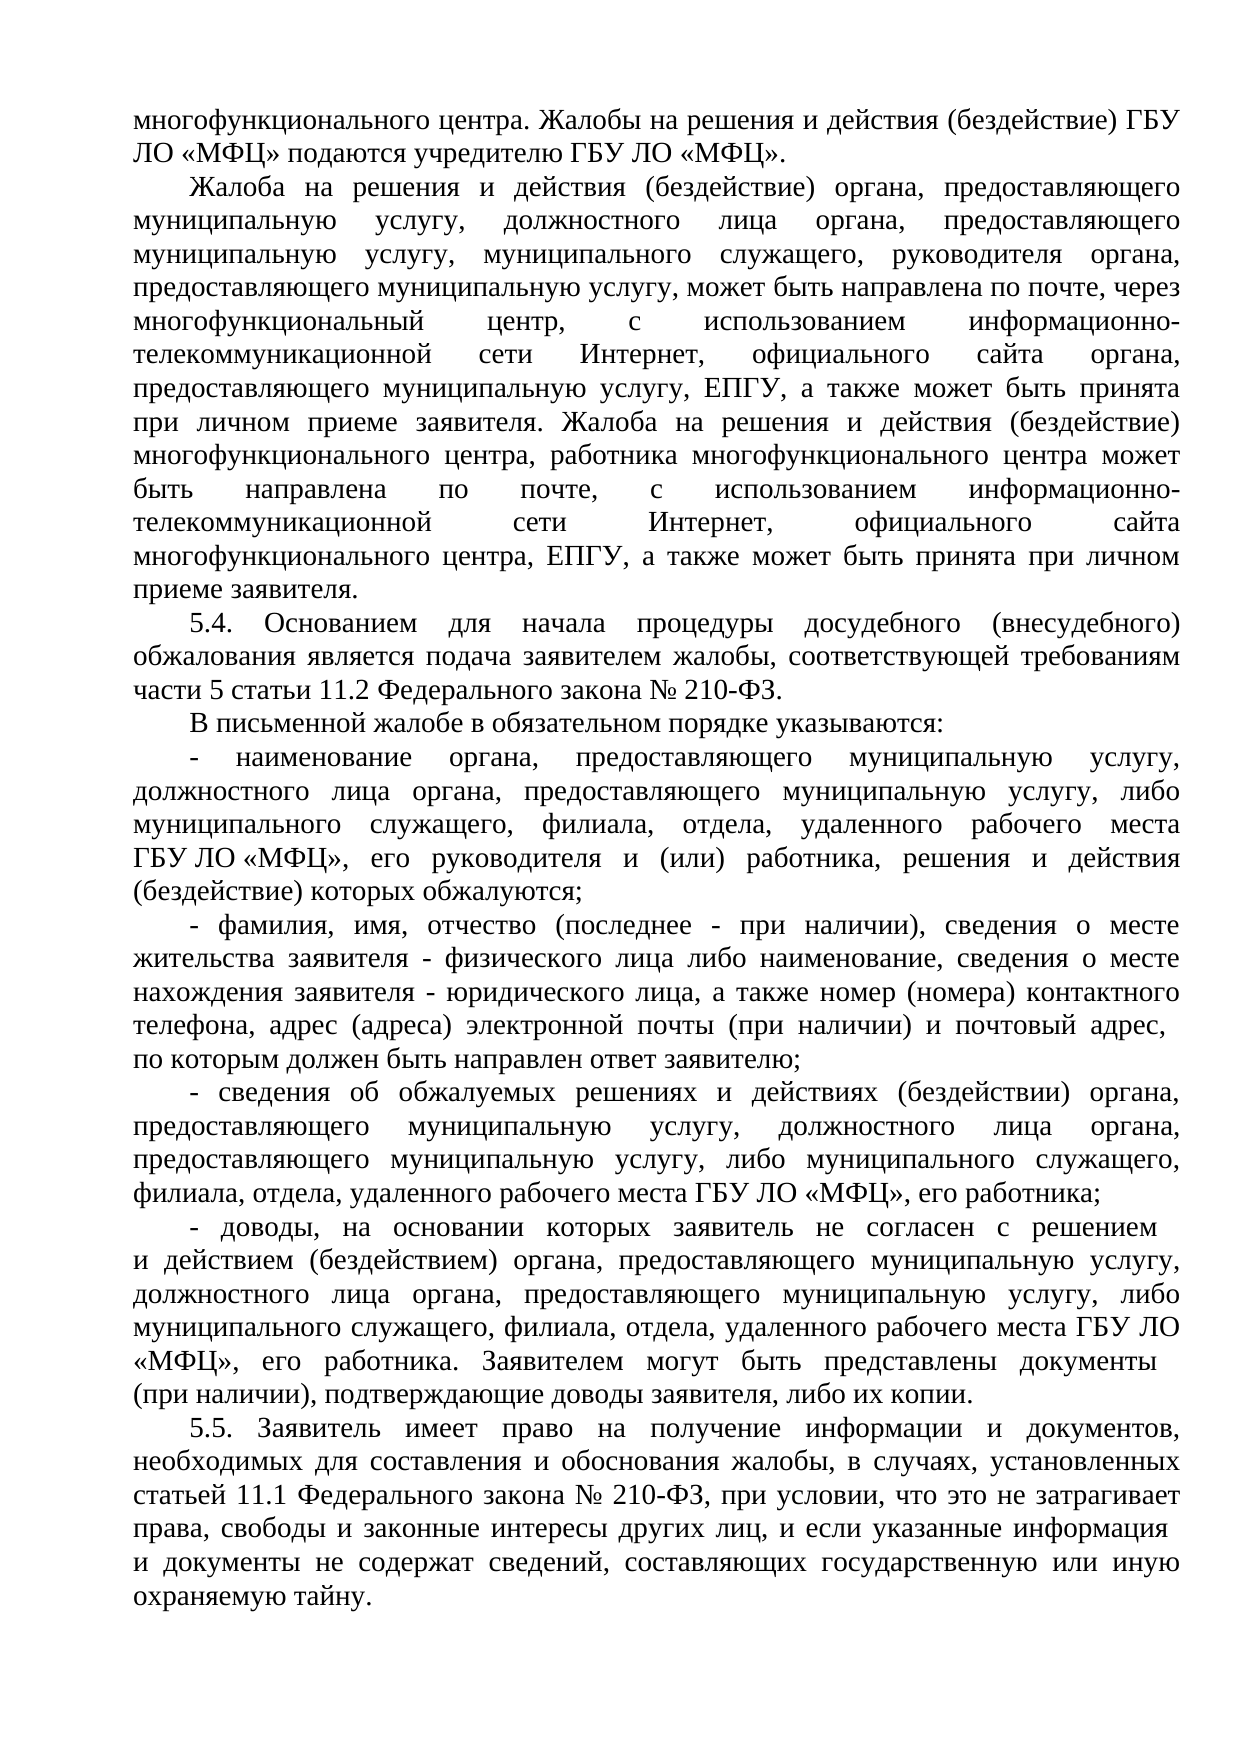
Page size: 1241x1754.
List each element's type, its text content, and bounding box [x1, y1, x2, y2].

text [133, 102, 1181, 169]
text 5.5. Заявитель имеет право на получение информации и документов, необходимых для составления и обоснования жалобы, в случаях, установленных статьей 11.1 Федерального закона № 210-ФЗ, при условии, что это не затрагивает права, свободы и законные интересы других лиц, и если указанные информация и документы не содержат сведений, составляющих государственную или иную охраняемую тайну. [133, 1410, 1181, 1611]
text - доводы, на основании которых заявитель не согласен с решением и действием (бездействием) органа, предоставляющего муниципальную услугу, должностного лица органа, предоставляющего муниципальную услугу, либо муниципального служащего, филиала, отдела, удаленного рабочего места ГБУ ЛО «МФЦ», его работника. Заявителем могут быть представлены документы (при наличии), подтверждающие доводы заявителя, либо их копии. [133, 1209, 1181, 1410]
text Жалоба на решения и действия (бездействие) органа, предоставляющего муниципальную услугу, должностного лица органа, предоставляющего муниципальную услугу, муниципального служащего, руководителя органа, предоставляющего муниципальную услугу, может быть направлена по почте, через многофункциональный центр, с использованием информационно-телекоммуникационной сети Интернет, официального сайта органа, предоставляющего муниципальную услугу, ЕПГУ, а также может быть принята при личном приеме заявителя. Жалоба на решения и действия (бездействие) многофункционального центра, работника многофункционального центра может быть направлена по почте, с использованием информационно-телекоммуникационной сети Интернет, официального сайта многофункционального центра, ЕПГУ, а также может быть принята при личном приеме заявителя. [133, 169, 1181, 605]
text - сведения об обжалуемых решениях и действиях (бездействии) органа, предоставляющего муниципальную услугу, должностного лица органа, предоставляющего муниципальную услугу, либо муниципального служащего, филиала, отдела, удаленного рабочего места ГБУ ЛО «МФЦ», его работника; [133, 1074, 1181, 1209]
text В письменной жалобе в обязательном порядке указываются: [133, 706, 1181, 739]
text 5.4. Основанием для начала процедуры досудебного (внесудебного) обжалования является подача заявителем жалобы, соответствующей требованиям части 5 статьи 11.2 Федерального закона № 210-ФЗ. [133, 605, 1181, 706]
text - фамилия, имя, отчество (последнее - при наличии), сведения о месте жительства заявителя - физического лица либо наименование, сведения о месте нахождения заявителя - юридического лица, а также номер (номера) контактного телефона, адрес (адреса) электронной почты (при наличии) и почтовый адрес, по которым должен быть направлен ответ заявителю; [133, 907, 1181, 1074]
text - наименование органа, предоставляющего муниципальную услугу, должностного лица органа, предоставляющего муниципальную услугу, либо муниципального служащего, филиала, отдела, удаленного рабочего места ГБУ ЛО «МФЦ», его руководителя и (или) работника, решения и действия (бездействие) которых обжалуются; [133, 739, 1181, 907]
